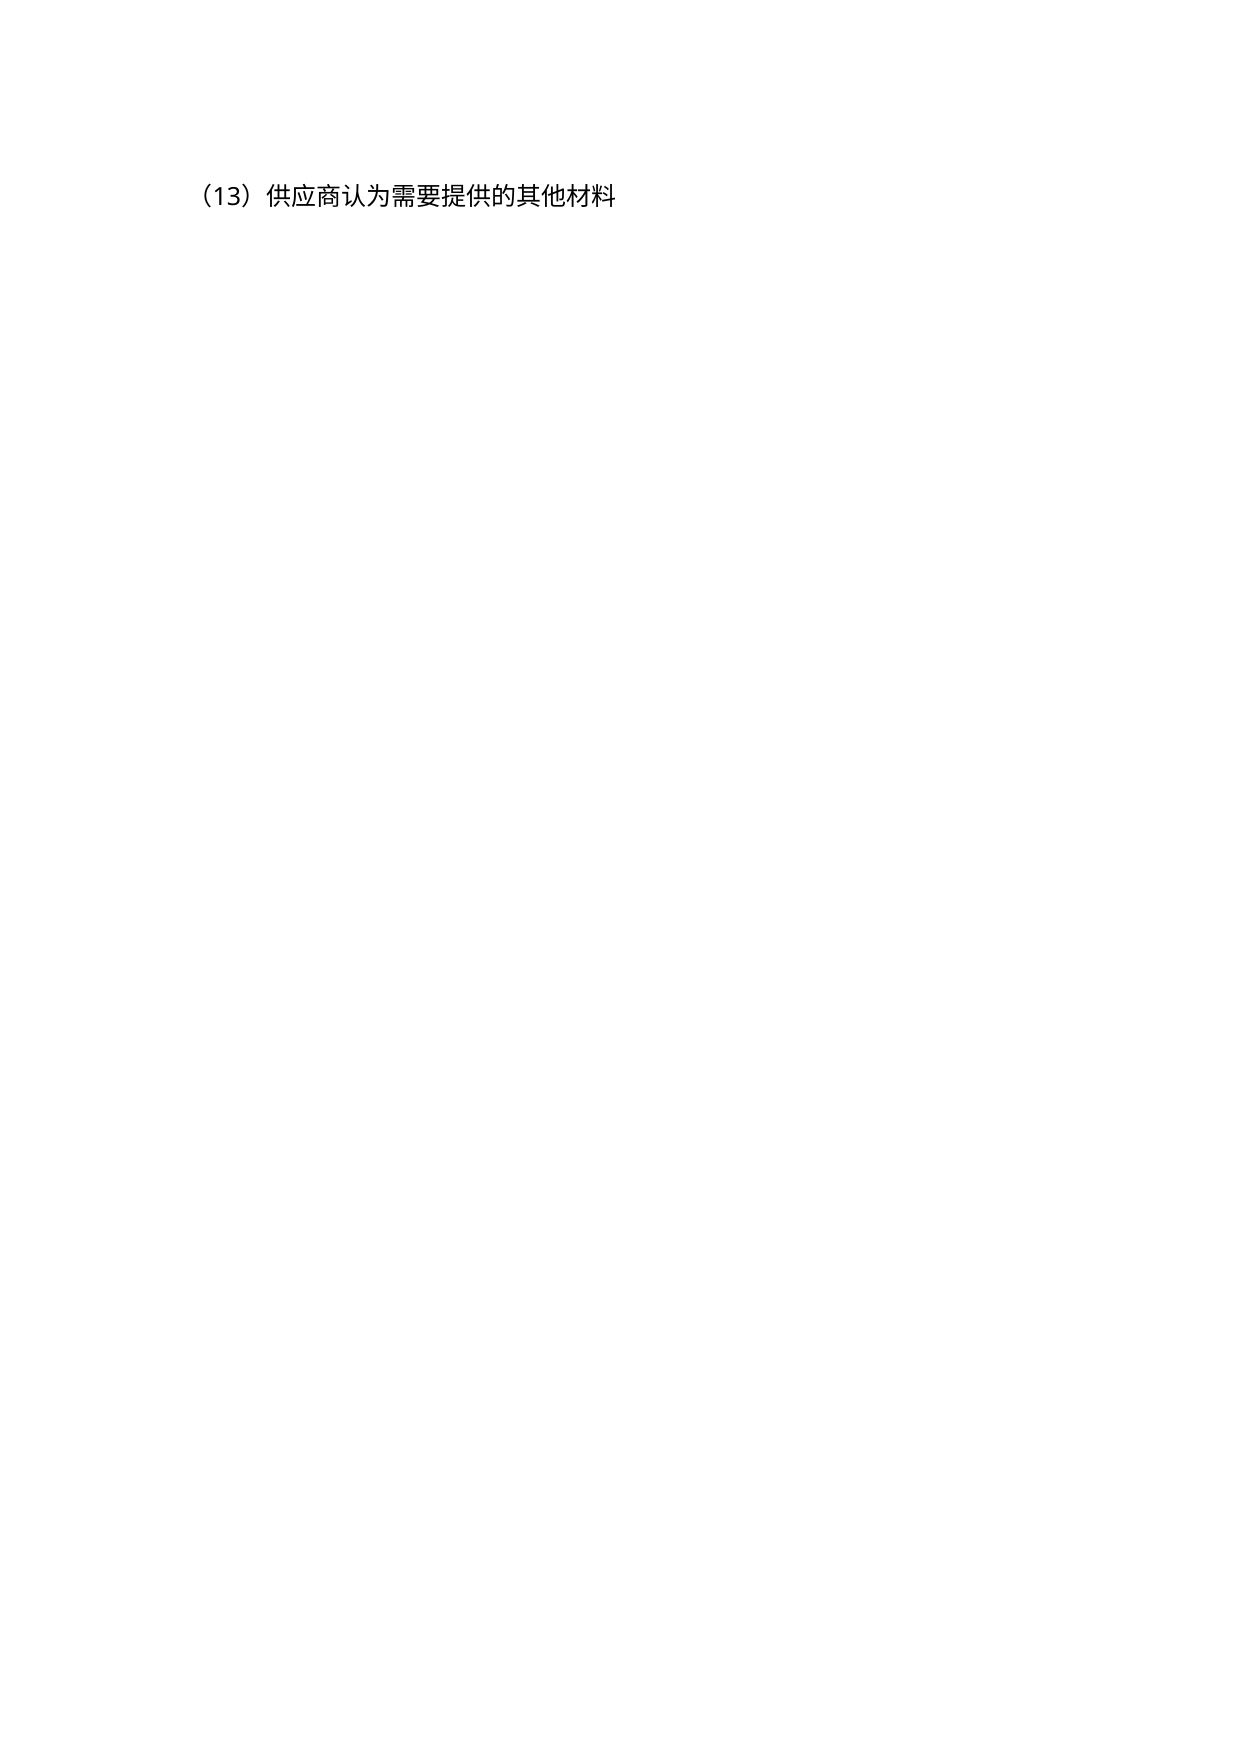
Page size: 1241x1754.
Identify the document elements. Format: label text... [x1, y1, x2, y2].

list （13）供应商认为需要提供的其他材料 [187, 162, 1053, 227]
